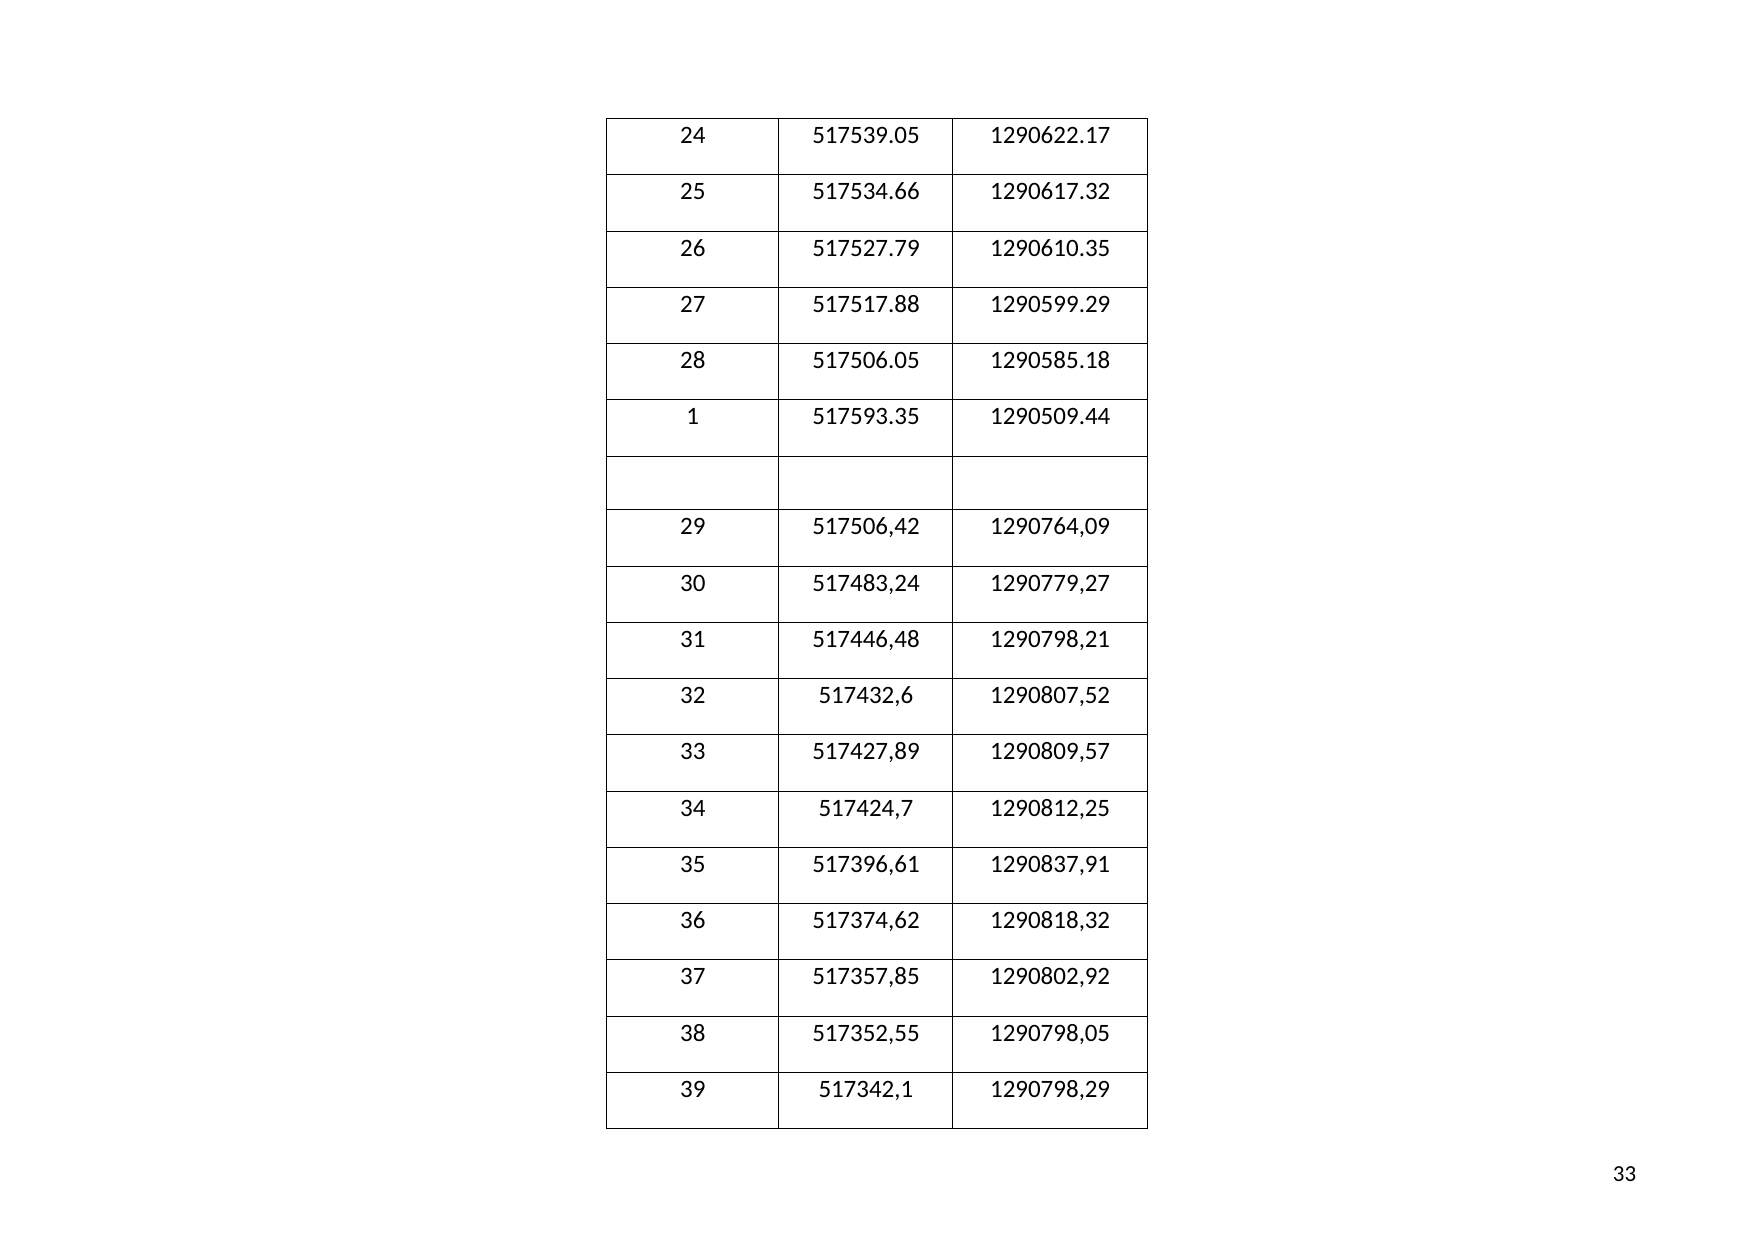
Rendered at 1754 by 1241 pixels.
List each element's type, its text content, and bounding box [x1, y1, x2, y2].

table_cell 517483,24 [779, 567, 952, 622]
table_cell 32 [607, 679, 778, 734]
table_cell 517506,42 [779, 510, 952, 566]
table_cell 31 [607, 623, 778, 678]
table_cell 517374,62 [779, 904, 952, 959]
table_cell 1290798,05 [953, 1017, 1147, 1072]
table_cell 517593.35 [779, 400, 952, 456]
table_cell 1290585.18 [953, 344, 1147, 399]
table_cell 517396,61 [779, 848, 952, 903]
table_cell 517446,48 [779, 623, 952, 678]
table_cell 1290599.29 [953, 288, 1147, 343]
table_cell 36 [607, 904, 778, 959]
table_cell 517352,55 [779, 1017, 952, 1072]
table_cell 1290509.44 [953, 400, 1147, 456]
table_cell 1290818,32 [953, 904, 1147, 959]
table_cell 30 [607, 567, 778, 622]
table_cell 1290622.17 [953, 119, 1147, 174]
table_cell 517432,6 [779, 679, 952, 734]
table_cell 35 [607, 848, 778, 903]
table_cell 37 [607, 960, 778, 1016]
table_cell 1290798,29 [953, 1073, 1147, 1128]
table_cell 517506.05 [779, 344, 952, 399]
table_cell 1290809,57 [953, 735, 1147, 791]
table_cell 1290798,21 [953, 623, 1147, 678]
table_cell 517424,7 [779, 792, 952, 847]
table_cell 517342,1 [779, 1073, 952, 1128]
table_cell 26 [607, 232, 778, 287]
table_cell 38 [607, 1017, 778, 1072]
table_cell 1290812,25 [953, 792, 1147, 847]
table_cell 29 [607, 510, 778, 566]
table_cell 28 [607, 344, 778, 399]
table_cell 517427,89 [779, 735, 952, 791]
table_cell 1290802,92 [953, 960, 1147, 1016]
table_cell 1290610.35 [953, 232, 1147, 287]
table_cell 517357,85 [779, 960, 952, 1016]
table_cell 34 [607, 792, 778, 847]
table_cell 33 [607, 735, 778, 791]
table_cell 24 [607, 119, 778, 174]
table_cell 517534.66 [779, 175, 952, 231]
table_cell 1290779,27 [953, 567, 1147, 622]
table_cell 517527.79 [779, 232, 952, 287]
table_cell 1290837,91 [953, 848, 1147, 903]
table_cell 517539.05 [779, 119, 952, 174]
table_cell 27 [607, 288, 778, 343]
table_cell [779, 457, 952, 509]
table_cell [607, 457, 778, 509]
table_cell 1 [607, 400, 778, 456]
table_cell 517517.88 [779, 288, 952, 343]
table_cell 1290617.32 [953, 175, 1147, 231]
table_cell 25 [607, 175, 778, 231]
table_cell 1290807,52 [953, 679, 1147, 734]
table_cell [953, 457, 1147, 509]
table_cell 1290764,09 [953, 510, 1147, 566]
table_cell 39 [607, 1073, 778, 1128]
